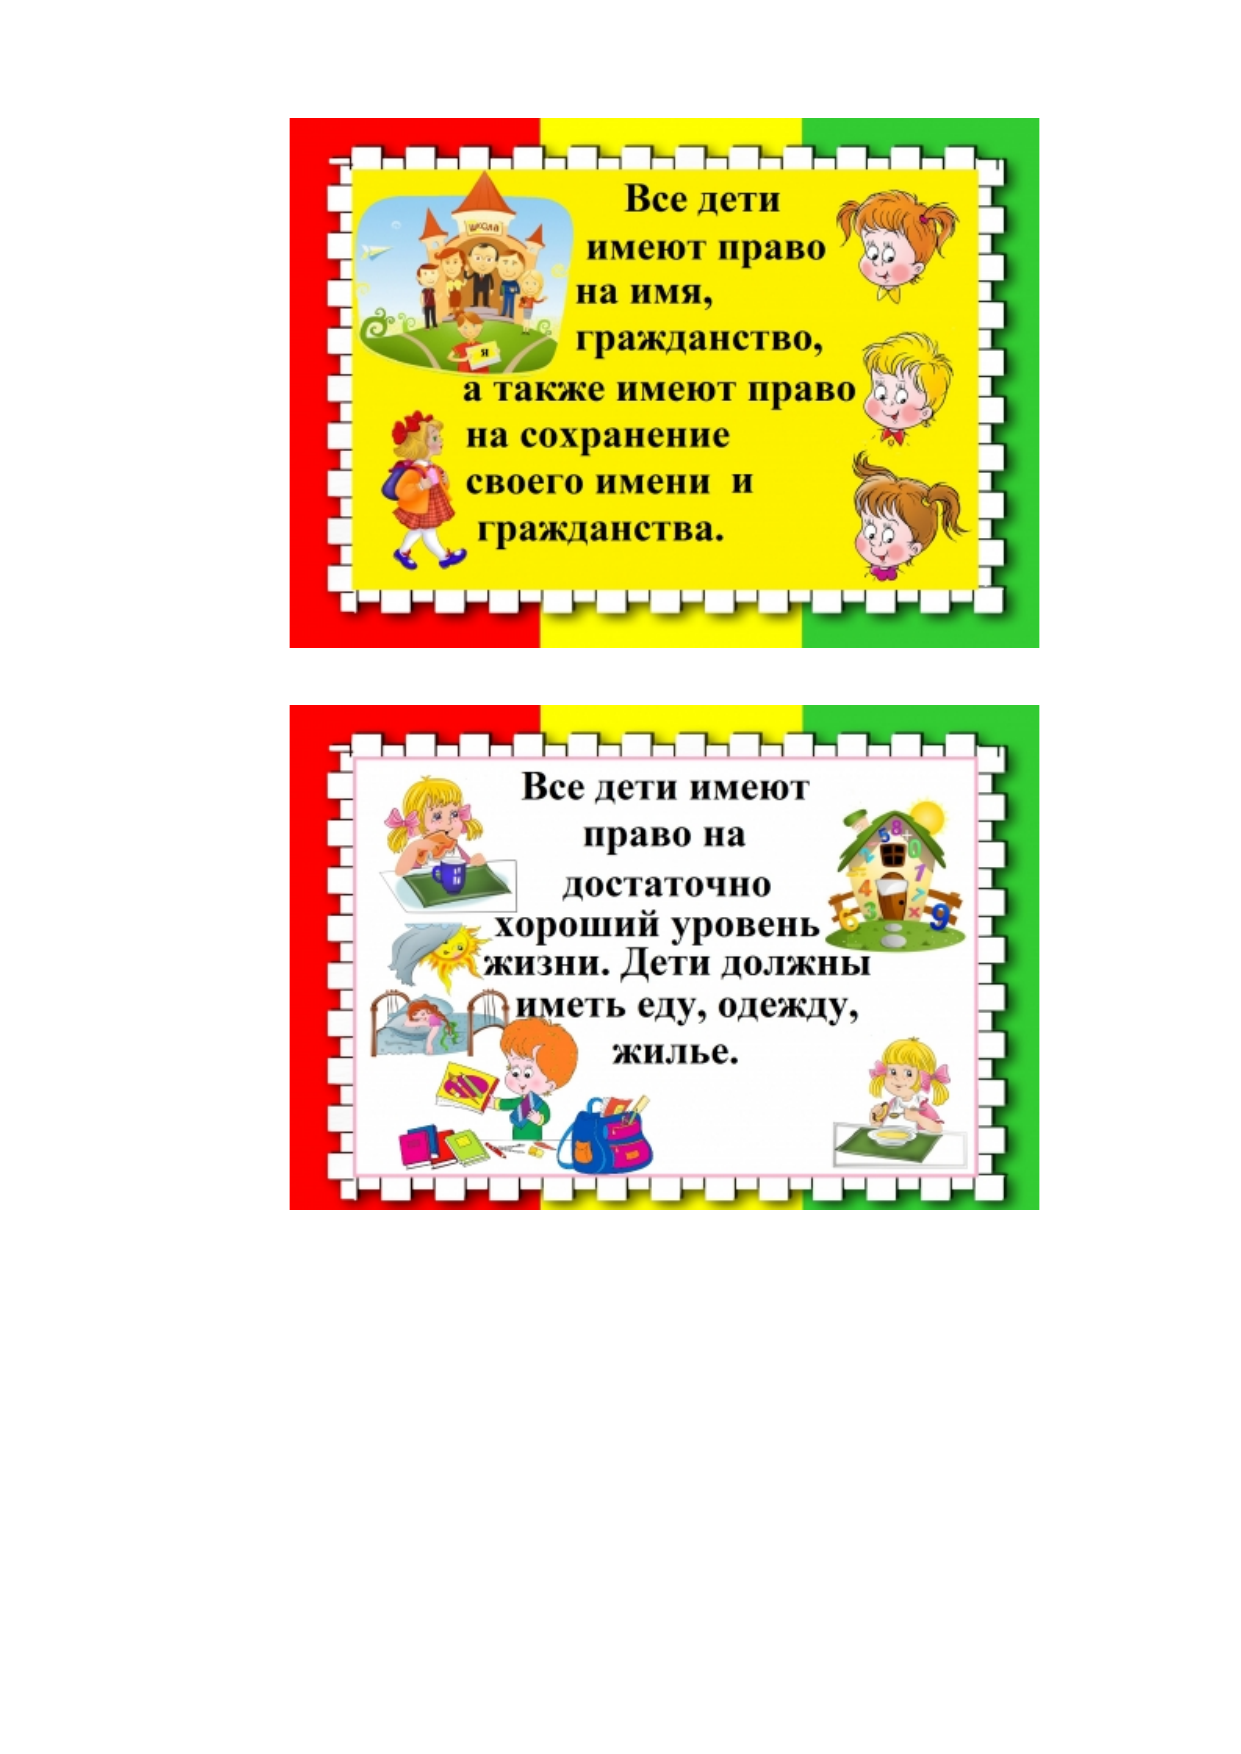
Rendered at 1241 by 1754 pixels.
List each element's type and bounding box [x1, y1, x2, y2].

picture [289, 118, 1040, 648]
picture [289, 705, 1040, 1210]
